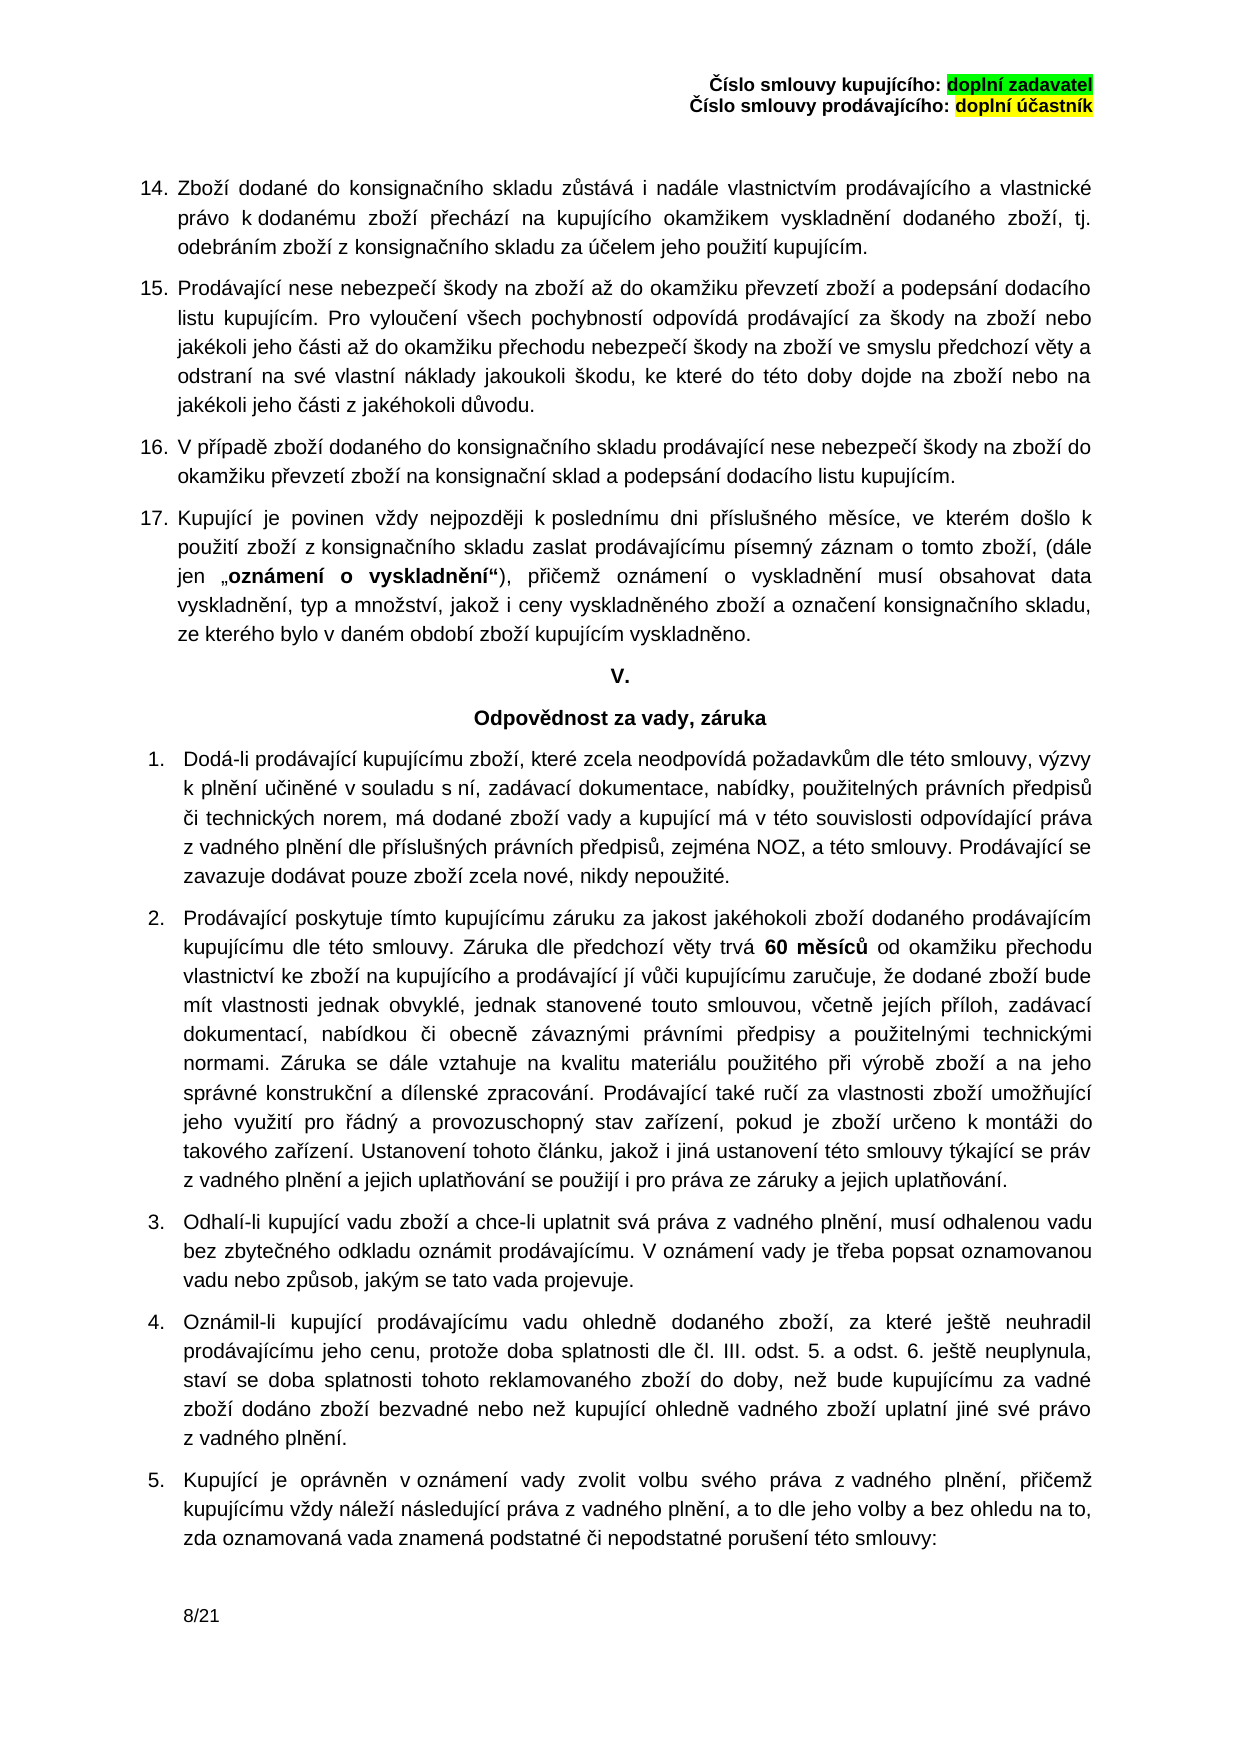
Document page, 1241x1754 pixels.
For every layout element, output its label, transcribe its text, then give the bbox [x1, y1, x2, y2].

list Dodá-li prodávající kupujícímu zboží, které zcela neodpovídá požadavkům dle této smlouvy, výzvy k plnění učiněné v souladu s ní, zadávací dokumentace, nabídky, použitelných právních předpisů či technických norem, má dodané zboží vady a kupující má v této souvislosti odpovídající práva z vadného plnění dle příslušných právních předpisů, zejména NOZ, a této smlouvy. Prodávající se zavazuje dodávat pouze zboží zcela nové, nikdy nepoužité. [148, 742, 1093, 888]
list Prodávající poskytuje tímto kupujícímu záruku za jakost jakéhokoli zboží dodaného prodávajícím kupujícímu dle této smlouvy. Záruka dle předchozí věty trvá 60 měsíců od okamžiku přechodu vlastnictví ke zboží na kupujícího a prodávající jí vůči kupujícímu zaručuje, že dodané zboží bude mít vlastnosti jednak obvyklé, jednak stanovené touto smlouvou, včetně jejích příloh, zadávací dokumentací, nabídkou či obecně závaznými právními předpisy a použitelnými technickými normami. Záruka se dále vztahuje na kvalitu materiálu použitého při výrobě zboží a na jeho správné konstrukční a dílenské zpracování. Prodávající také ručí za vlastnosti zboží umožňující jeho využití pro řádný a provozuschopný stav zařízení, pokud je zboží určeno k montáži do takového zařízení. Ustanovení tohoto článku, jakož i jiná ustanovení této smlouvy týkající se práv z vadného plnění a jejich uplatňování se použijí i pro práva ze záruky a jejich uplatňování. [148, 900, 1093, 1192]
list Odhalí-li kupující vadu zboží a chce-li uplatnit svá práva z vadného plnění, musí odhalenou vadu bez zbytečného odkladu oznámit prodávajícímu. V oznámení vady je třeba popsat oznamovanou vadu nebo způsob, jakým se tato vada projevuje. [148, 1204, 1093, 1292]
list V případě zboží dodaného do konsignačního skladu prodávající nese nebezpečí škody na zboží do okamžiku převzetí zboží na konsignační sklad a podepsání dodacího listu kupujícím. [140, 429, 1093, 488]
list Kupující je povinen vždy nejpozději k poslednímu dni příslušného měsíce, ve kterém došlo k použití zboží z konsignačního skladu zaslat prodávajícímu písemný záznam o tomto zboží, (dále jen „oznámení o vyskladnění“), přičemž oznámení o vyskladnění musí obsahovat data vyskladnění, typ a množství, jakož i ceny vyskladněného zboží a označení konsignačního skladu, ze kterého bylo v daném období zboží kupujícím vyskladněno. [140, 500, 1093, 646]
list Prodávající nese nebezpečí škody na zboží až do okamžiku převzetí zboží a podepsání dodacího listu kupujícím. Pro vyloučení všech pochybností odpovídá prodávající za škody na zboží nebo jakékoli jeho části až do okamžiku přechodu nebezpečí škody na zboží ve smyslu předchozí věty a odstraní na své vlastní náklady jakoukoli škodu, ke které do této doby dojde na zboží nebo na jakékoli jeho části z jakéhokoli důvodu. [140, 271, 1093, 417]
list Oznámil-li kupující prodávajícímu vadu ohledně dodaného zboží, za které ještě neuhradil prodávajícímu jeho cenu, protože doba splatnosti dle čl. III. odst. 5. a odst. 6. ještě neuplynula, staví se doba splatnosti tohoto reklamovaného zboží do doby, než bude kupujícímu za vadné zboží dodáno zboží bezvadné nebo než kupující ohledně vadného zboží uplatní jiné své právo z vadného plnění. [148, 1304, 1093, 1450]
text Odpovědnost za vady, záruka [148, 700, 1093, 729]
list Kupující je oprávněn v oznámení vady zvolit volbu svého práva z vadného plnění, přičemž kupujícímu vždy náleží následující práva z vadného plnění, a to dle jeho volby a bez ohledu na to, zda oznamovaná vada znamená podstatné či nepodstatné porušení této smlouvy: [148, 1463, 1093, 1550]
list Zboží dodané do konsignačního skladu zůstává i nadále vlastnictvím prodávajícího a vlastnické právo k dodanému zboží přechází na kupujícího okamžikem vyskladnění dodaného zboží, tj. odebráním zboží z konsignačního skladu za účelem jeho použití kupujícím. [140, 171, 1093, 258]
text V. [148, 658, 1093, 688]
